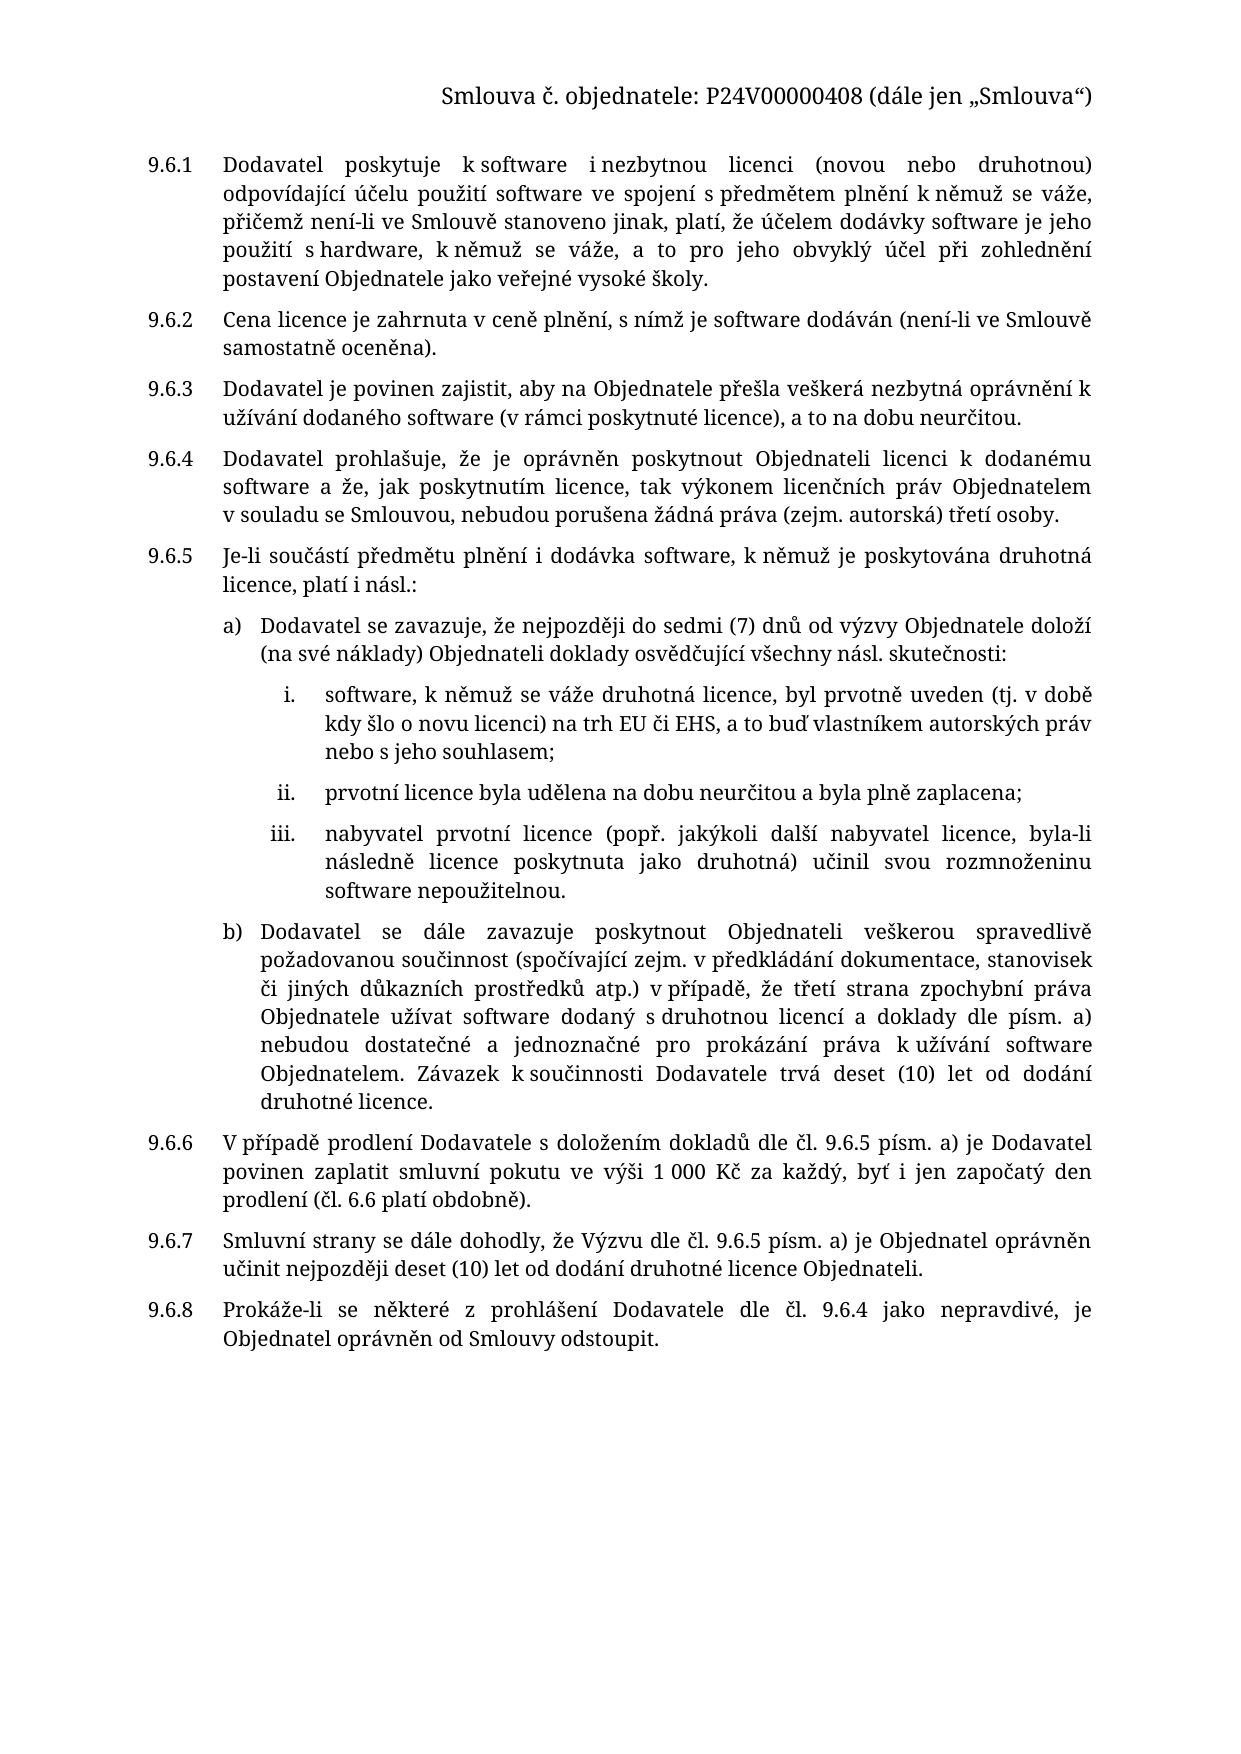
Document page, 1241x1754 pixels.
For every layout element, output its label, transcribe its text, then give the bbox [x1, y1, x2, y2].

list Cena licence je zahrnuta v ceně plnění, s nímž je software dodáván (není-li ve Smlouvě samostatně oceněna). [148, 305, 1093, 362]
list Dodavatel se dále zavazuje poskytnout Objednateli veškerou spravedlivě požadovanou součinnost (spočívající zejm. v předkládání dokumentace, stanovisek či jiných důkazních prostředků atp.) v případě, že třetí strana zpochybní práva Objednatele užívat software dodaný s druhotnou licencí a doklady dle písm. a) nebudou dostatečné a jednoznačné pro prokázání práva k užívání software Objednatelem. Závazek k součinnosti Dodavatele trvá deset (10) let od dodání druhotné licence. [223, 917, 1093, 1116]
list Prokáže-li se některé z prohlášení Dodavatele dle čl. 9.6.4 jako nepravdivé, je Objednatel oprávněn od Smlouvy odstoupit. [148, 1296, 1093, 1352]
list Dodavatel prohlašuje, že je oprávněn poskytnout Objednateli licenci k dodanému software a že, jak poskytnutím licence, tak výkonem licenčních práv Objednatelem v souladu se Smlouvou, nebudou porušena žádná práva (zejm. autorská) třetí osoby. [148, 444, 1093, 529]
list nabyvatel prvotní licence (popř. jakýkoli další nabyvatel licence, byla-li následně licence poskytnuta jako druhotná) učinil svou rozmnoženinu software nepoužitelnou. [295, 819, 1093, 904]
list V případě prodlení Dodavatele s doložením dokladů dle čl. 9.6.5 písm. a) je Dodavatel povinen zaplatit smluvní pokutu ve výši 1 000 Kč za každý, byť i jen započatý den prodlení (čl. 6.6 platí obdobně). [148, 1128, 1093, 1214]
list Je-li součástí předmětu plnění i dodávka software, k němuž je poskytována druhotná licence, platí i násl.: [148, 541, 1093, 598]
list Smluvní strany se dále dohodly, že Výzvu dle čl. 9.6.5 písm. a) je Objednatel oprávněn učinit nejpozději deset (10) let od dodání druhotné licence Objednateli. [148, 1226, 1093, 1283]
list Dodavatel poskytuje k software i nezbytnou licenci (novou nebo druhotnou) odpovídající účelu použití software ve spojení s předmětem plnění k němuž se váže, přičemž není-li ve Smlouvě stanoveno jinak, platí, že účelem dodávky software je jeho použití s hardware, k němuž se váže, a to pro jeho obvyklý účel při zohlednění postavení Objednatele jako veřejné vysoké školy. [148, 150, 1093, 292]
list prvotní licence byla udělena na dobu neurčitou a byla plně zaplacena; [295, 778, 1093, 806]
list Dodavatel se zavazuje, že nejpozději do sedmi (7) dnů od výzvy Objednatele doloží (na své náklady) Objednateli doklady osvědčující všechny násl. skutečnosti: [223, 611, 1093, 668]
list software, k němuž se váže druhotná licence, byl prvotně uveden (tj. v době kdy šlo o novu licenci) na trh EU či EHS, a to buď vlastníkem autorských práv nebo s jeho souhlasem; [295, 680, 1093, 766]
list Dodavatel je povinen zajistit, aby na Objednatele přešla veškerá nezbytná oprávnění k užívání dodaného software (v rámci poskytnuté licence), a to na dobu neurčitou. [148, 374, 1093, 431]
